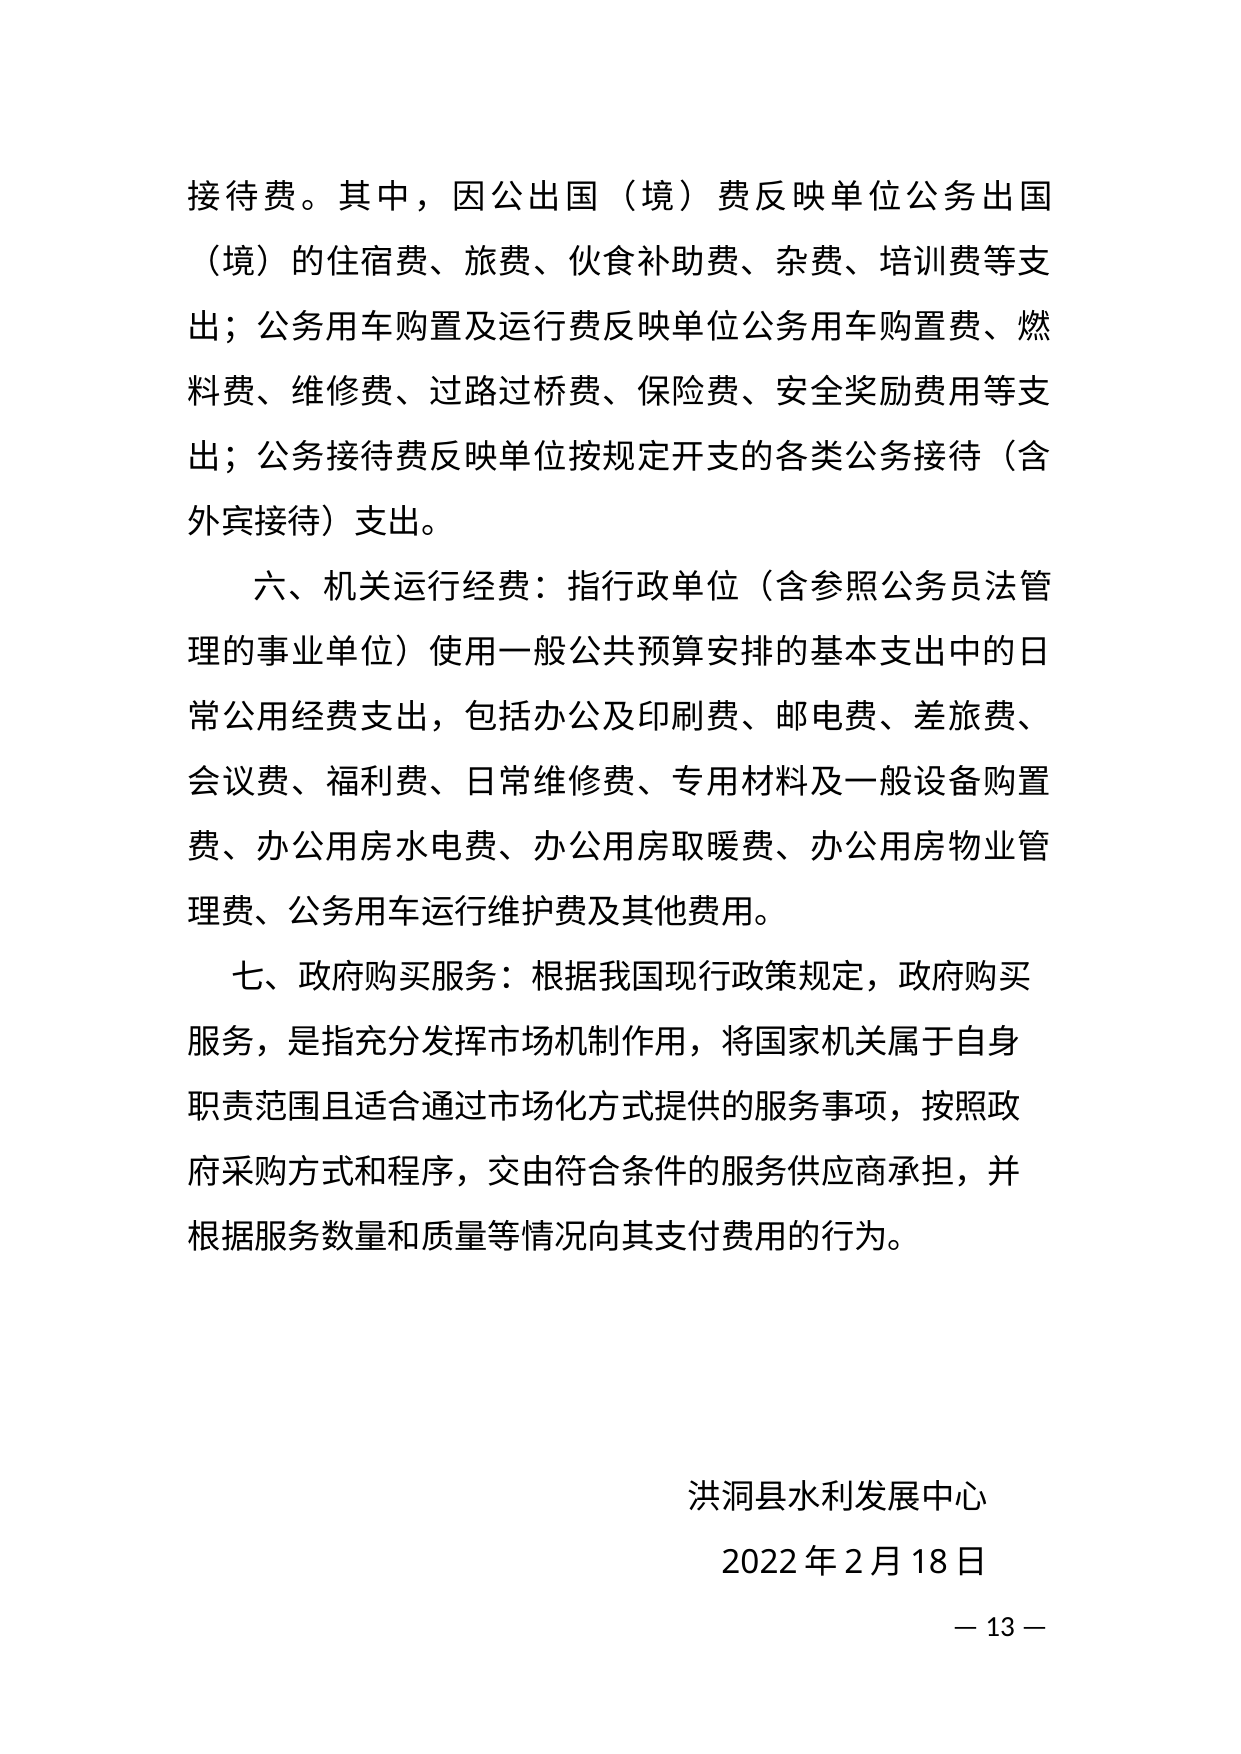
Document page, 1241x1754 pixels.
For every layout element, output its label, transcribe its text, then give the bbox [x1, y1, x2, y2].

list 七、政府购买服务：根据我国现行政策规定，政府购买服务，是指充分发挥市场机制作用，将国家机关属于自身职责范围且适合通过市场化方式提供的服务事项，按照政府采购方式和程序，交由符合条件的服务供应商承担，并根据服务数量和质量等情况向其支付费用的行为。 [187, 942, 1053, 1267]
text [187, 162, 1053, 552]
text 2022年2月18日 [187, 1527, 1053, 1592]
text 六、机关运行经费：指行政单位（含参照公务员法管理的事业单位）使用一般公共预算安排的基本支出中的日常公用经费支出，包括办公及印刷费、邮电费、差旅费、会议费、福利费、日常维修费、专用材料及一般设备购置费、办公用房水电费、办公用房取暖费、办公用房物业管理费、公务用车运行维护费及其他费用。 [187, 552, 1053, 942]
text 洪洞县水利发展中心 [187, 1462, 1053, 1527]
